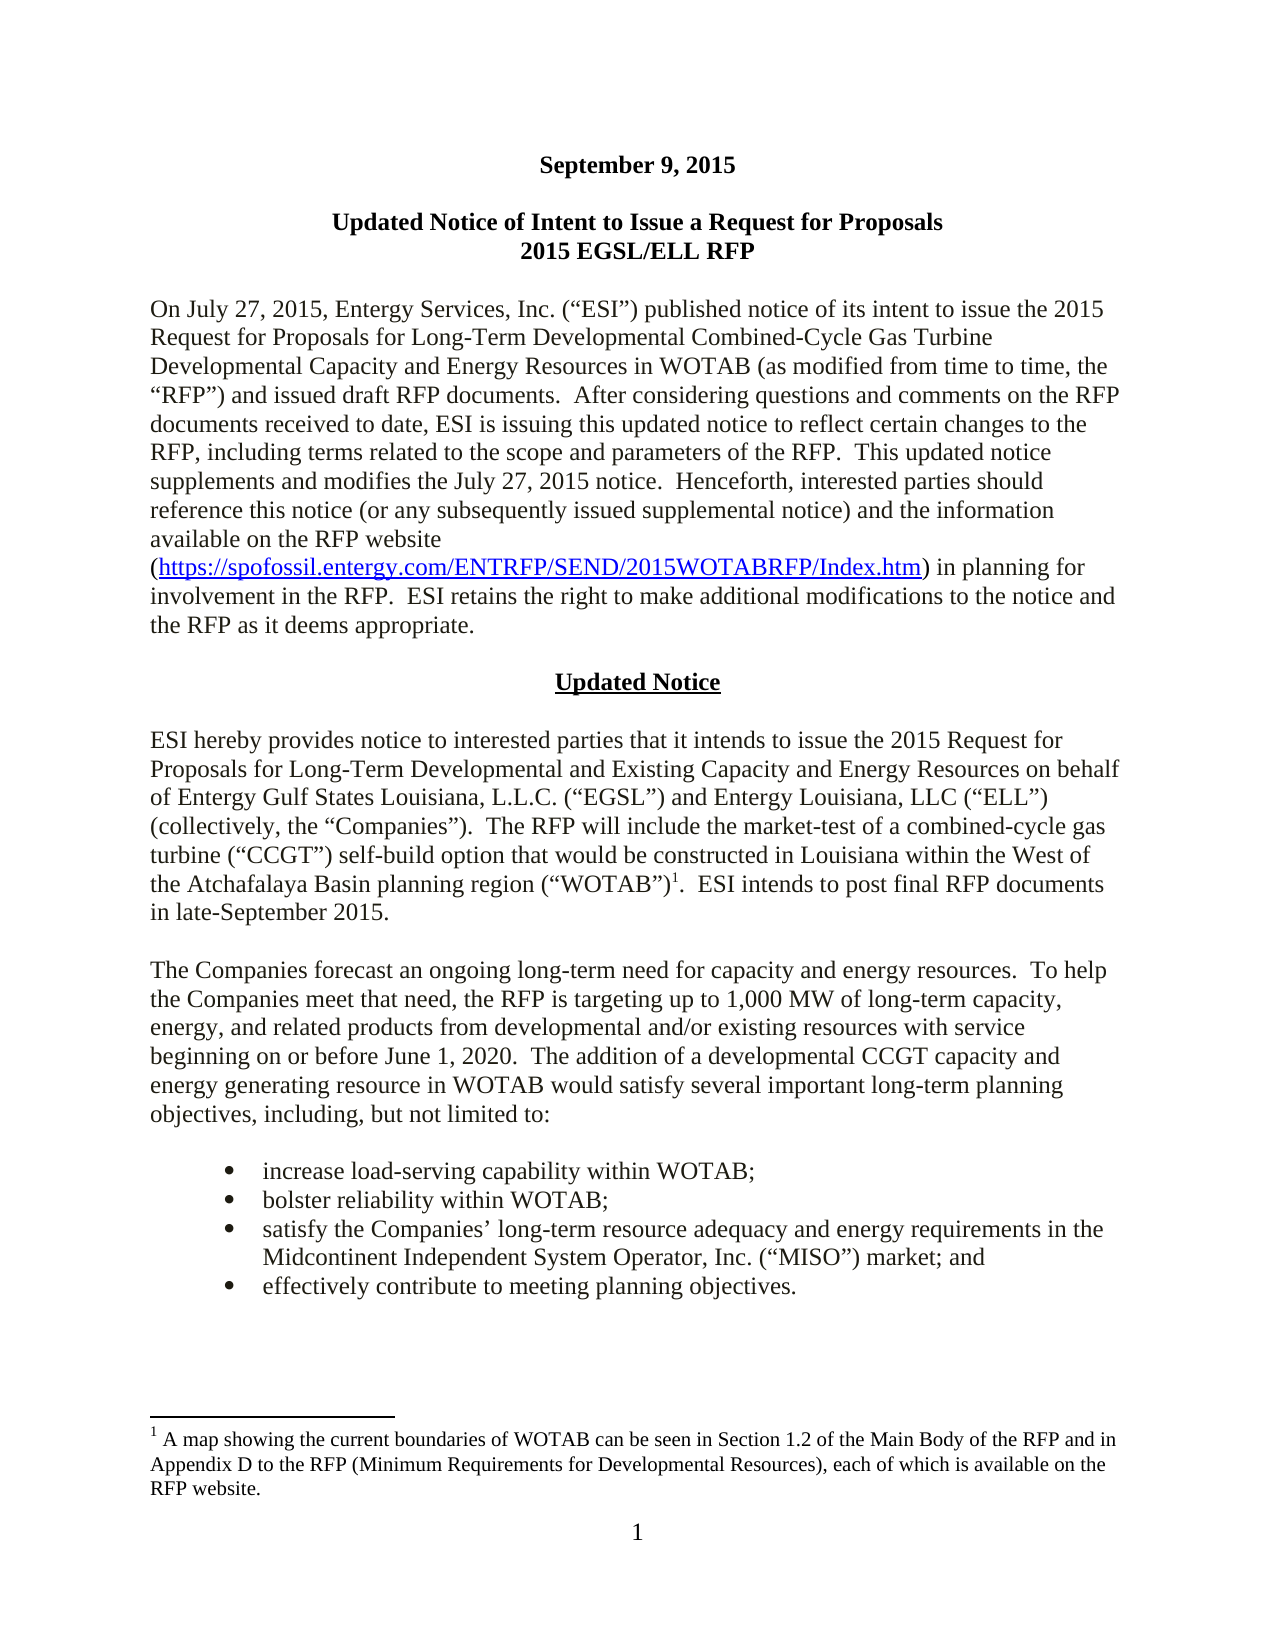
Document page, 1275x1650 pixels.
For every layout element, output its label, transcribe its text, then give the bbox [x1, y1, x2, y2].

text ESI hereby provides notice to interested parties that it intends to issue the 2015 Request for Proposals for Long-Term Developmental and Existing Capacity and Energy Resources on behalf of Entergy Gulf States Louisiana, L.L.C. (“EGSL”) and Entergy Louisiana, LLC (“ELL”) (collectively, the “Companies”). The RFP will include the market-test of a combined-cycle gas turbine (“CCGT”) self-build option that would be constructed in Louisiana within the West of the Atchafalaya Basin planning region (“WOTAB”). ESI intends to post final RFP documents in late-September 2015. [150, 725, 1125, 926]
text Updated Notice of Intent to Issue a Request for Proposals [150, 207, 1125, 236]
text September 9, 2015 [150, 150, 1125, 179]
text 2015 EGSL/ELL RFP [150, 236, 1125, 265]
list bolster reliability within WOTAB; [225, 1185, 1125, 1214]
text On July 27, 2015, Entergy Services, Inc. (“ESI”) published notice of its intent to issue the 2015 Request for Proposals for Long-Term Developmental Combined-Cycle Gas Turbine Developmental Capacity and Energy Resources in WOTAB (as modified from time to time, the “RFP”) and issued draft RFP documents. After considering questions and comments on the RFP documents received to date, ESI is issuing this updated notice to reflect certain changes to the RFP, including terms related to the scope and parameters of the RFP. This updated notice supplements and modifies the July 27, 2015 notice. Henceforth, interested parties should reference this notice (or any subsequently issued supplemental notice) and the information available on the RFP website (https://spofossil.entergy.com/ENTRFP/SEND/2015WOTABRFP/Index.htm) in planning for involvement in the RFP. ESI retains the right to make additional modifications to the notice and the RFP as it deems appropriate. [150, 294, 1125, 639]
list increase load-serving capability within WOTAB; [225, 1156, 1125, 1185]
list effectively contribute to meeting planning objectives. [225, 1271, 1125, 1300]
text The Companies forecast an ongoing long-term need for capacity and energy resources. To help the Companies meet that need, the RFP is targeting up to 1,000 MW of long-term capacity, energy, and related products from developmental and/or existing resources with service beginning on or before June 1, 2020. The addition of a developmental CCGT capacity and energy generating resource in WOTAB would satisfy several important long-term planning objectives, including, but not limited to: [150, 955, 1125, 1127]
list satisfy the Companies’ long-term resource adequacy and energy requirements in the Midcontinent Independent System Operator, Inc. (“MISO”) market; and [225, 1214, 1125, 1271]
text Updated Notice [150, 667, 1125, 696]
